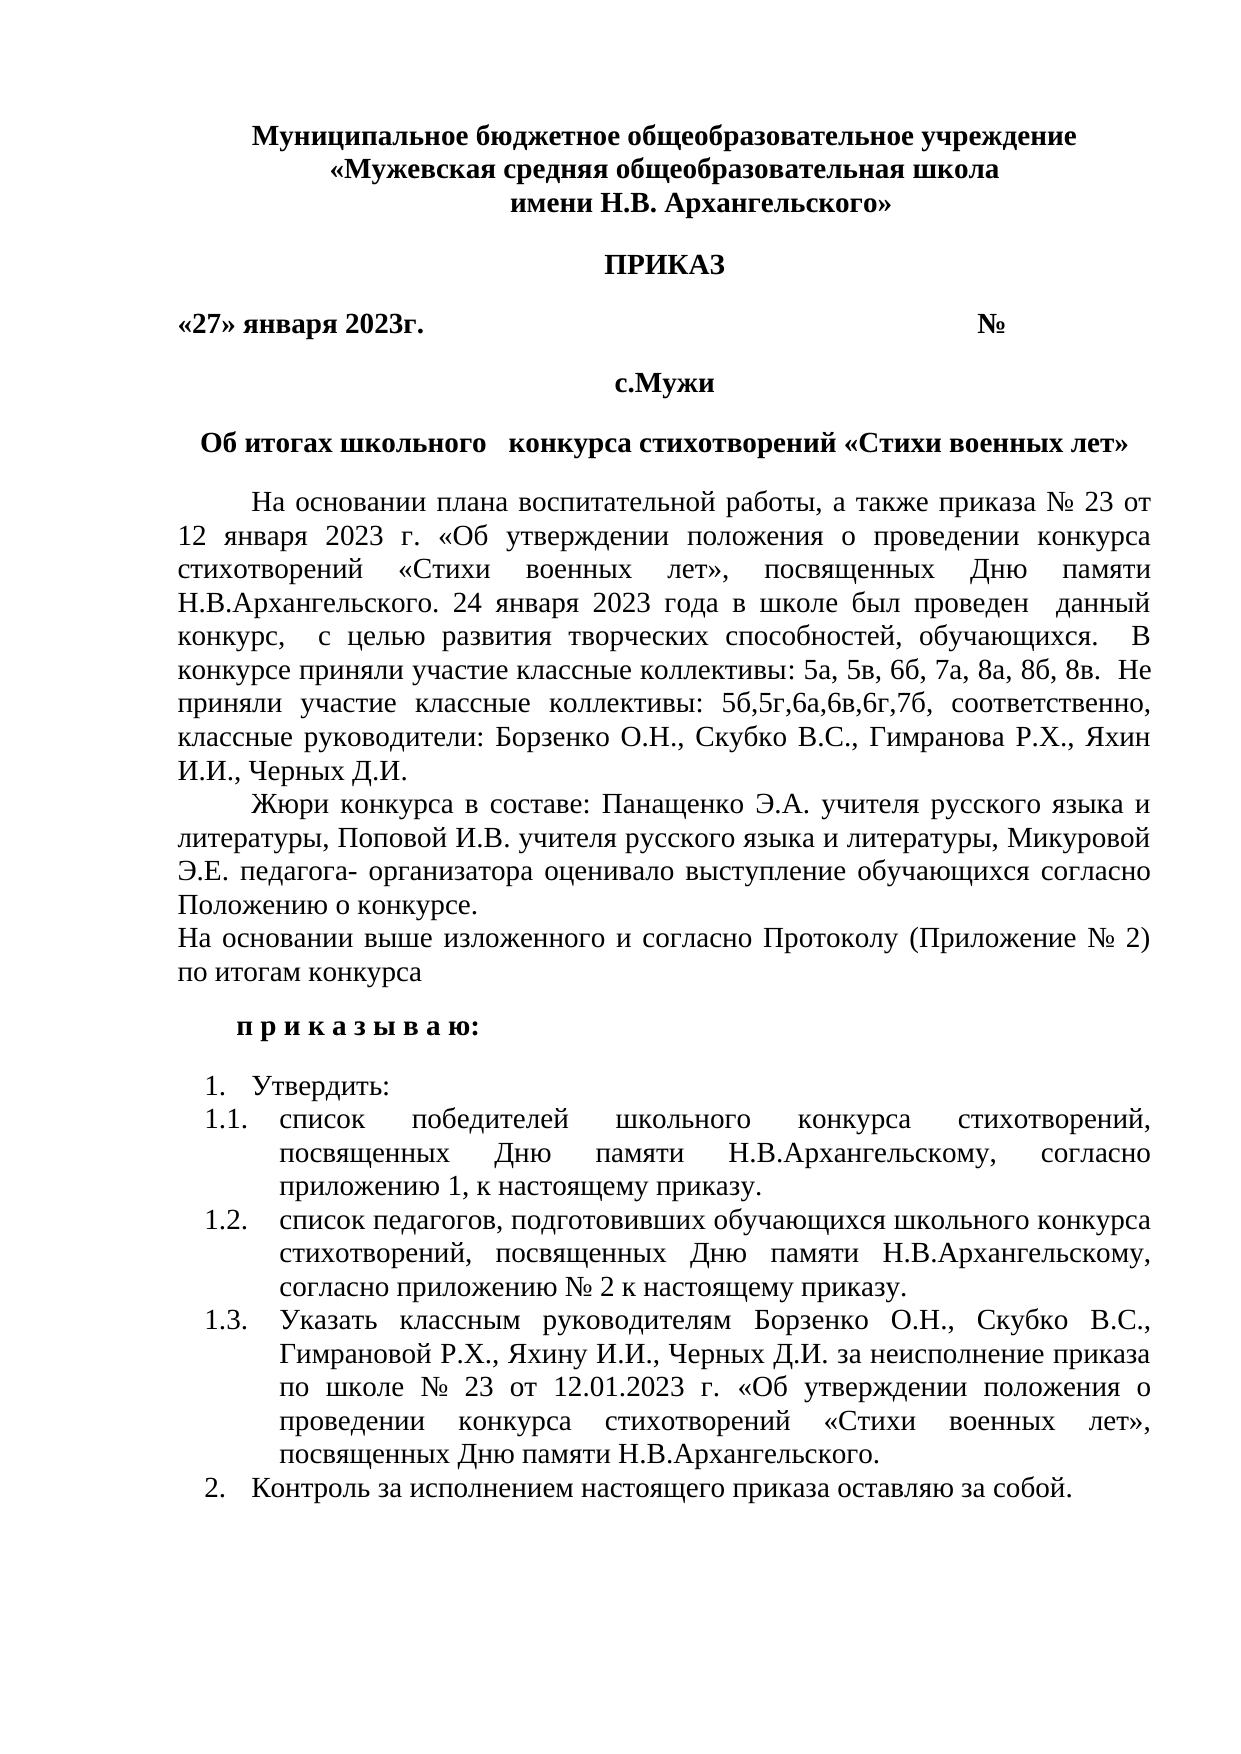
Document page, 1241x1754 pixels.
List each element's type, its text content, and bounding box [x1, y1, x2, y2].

text ПРИКАЗ [177, 247, 1152, 280]
text Муниципальное бюджетное общеобразовательное учреждение [177, 118, 1152, 152]
text с.Мужи [177, 366, 1152, 399]
list Контроль за исполнением настоящего приказа оставляю за собой. [204, 1470, 1152, 1504]
text п р и к а з ы в а ю: [177, 1008, 1152, 1042]
text На основании плана воспитательной работы, а также приказа № 23 от 12 января 2023 г. «Об утверждении положения о проведении конкурса стихотворений «Стихи военных лет», посвященных Дню памяти Н.В.Архангельского. 24 января 2023 года в школе был проведен данный конкурс, с целью развития творческих способностей, обучающихся. В конкурсе приняли участие классные коллективы: 5а, 5в, 6б, 7а, 8а, 8б, 8в. Не приняли участие классные коллективы: 5б,5г,6а,6в,6г,7б, соответственно, классные руководители: Борзенко О.Н., Скубко В.С., Гимранова Р.Х., Яхин И.И., Черных Д.И. [177, 484, 1152, 786]
text На основании выше изложенного и согласно Протоколу (Приложение № 2) по итогам конкурса [177, 920, 1152, 987]
text «Мужевская средняя общеобразовательная школа [177, 152, 1152, 185]
list Указать классным руководителям Борзенко О.Н., Скубко В.С., Гимрановой Р.Х., Яхину И.И., Черных Д.И. за неисполнение приказа по школе № 23 от 12.01.2023 г. «Об утверждении положения о проведении конкурса стихотворений «Стихи военных лет», посвященных Дню памяти Н.В.Архангельского. [204, 1302, 1152, 1470]
list Утвердить: [204, 1068, 1152, 1101]
text «27» января 2023г. № [177, 306, 1152, 340]
text имени Н.В. Архангельского» [177, 185, 1152, 219]
text Жюри конкурса в составе: Панащенко Э.А. учителя русского языка и литературы, Поповой И.В. учителя русского языка и литературы, Микуровой Э.Е. педагога- организатора оценивало выступление обучающихся согласно Положению о конкурсе. [177, 786, 1152, 920]
list список победителей школьного конкурса стихотворений, посвященных Дню памяти Н.В.Архангельскому, согласно приложению 1, к настоящему приказу. [204, 1101, 1152, 1202]
text Об итогах школьного конкурса стихотворений «Стихи военных лет» [177, 425, 1152, 458]
list список педагогов, подготовивших обучающихся школьного конкурса стихотворений, посвященных Дню памяти Н.В.Архангельскому, согласно приложению № 2 к настоящему приказу. [204, 1202, 1152, 1302]
